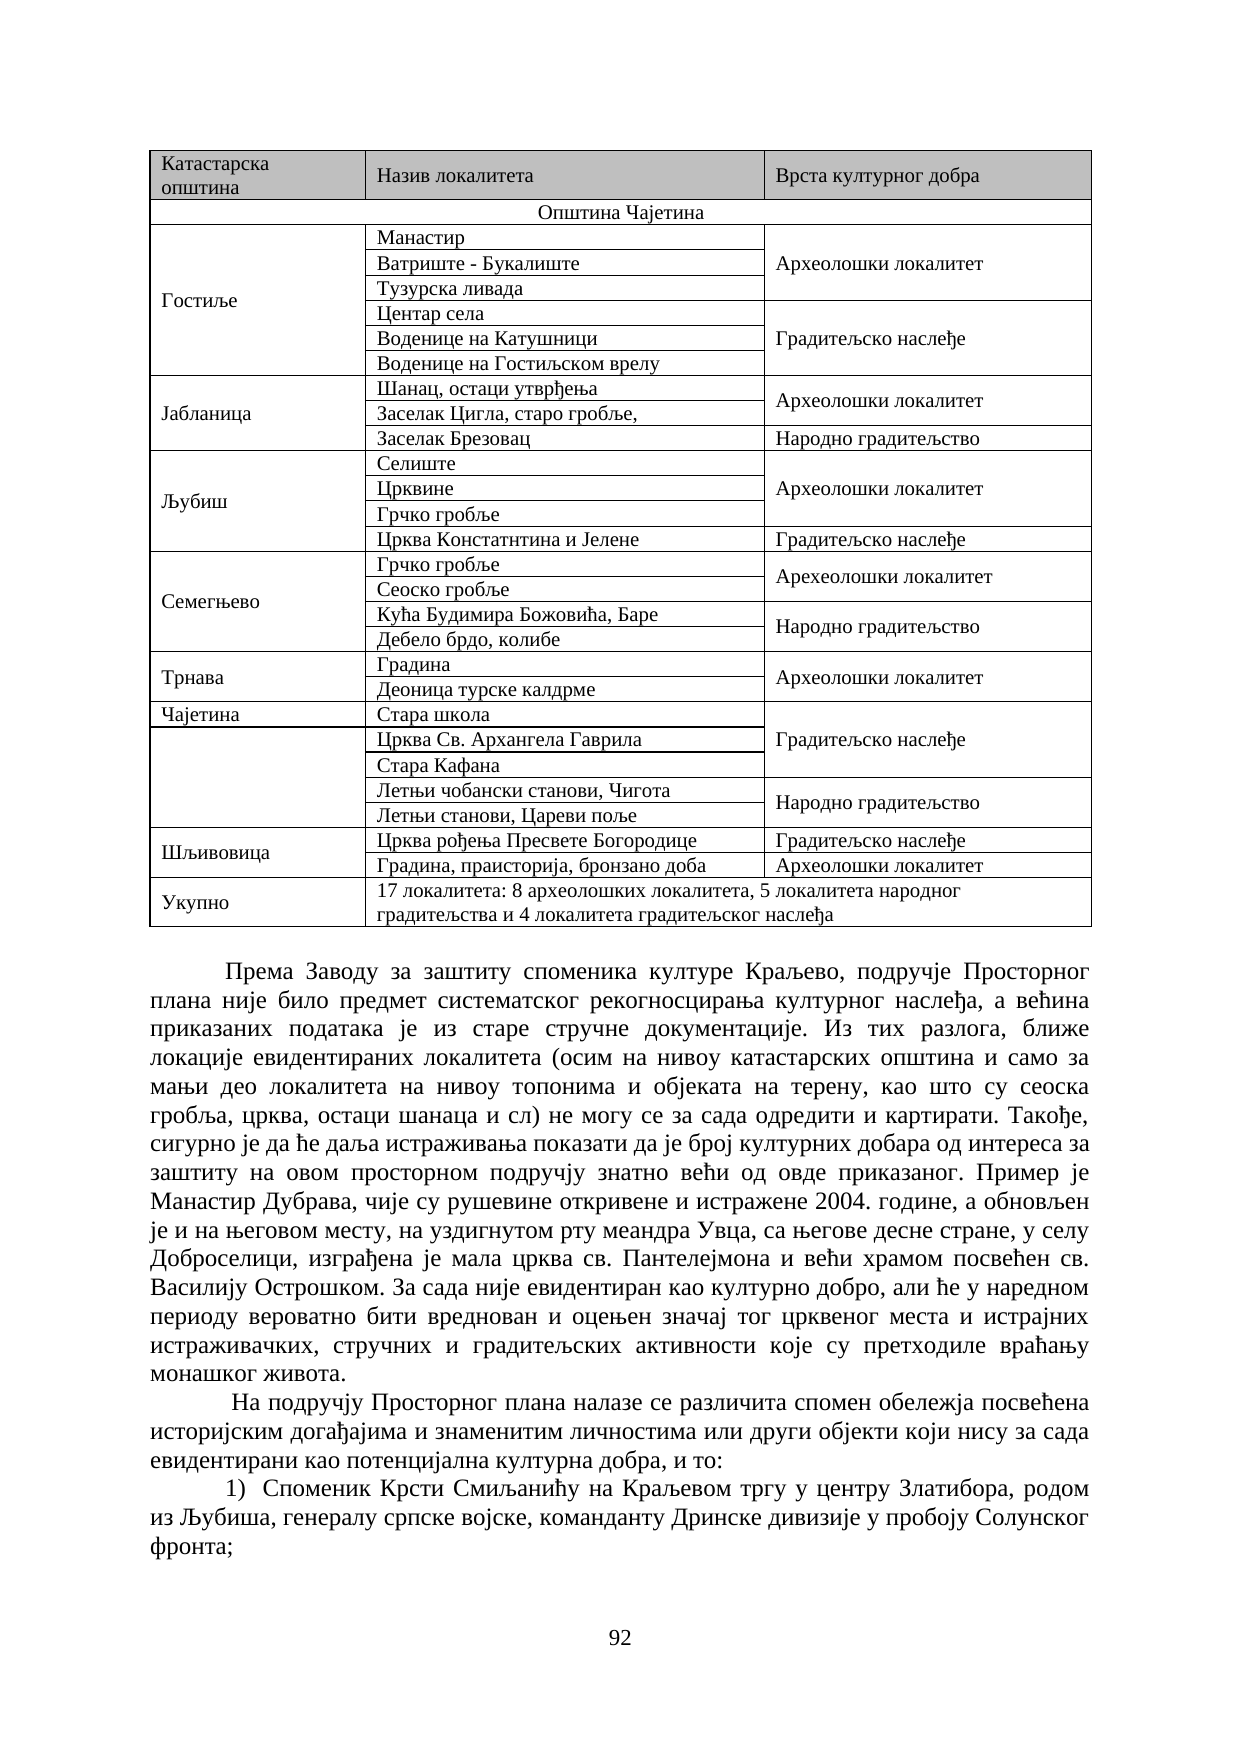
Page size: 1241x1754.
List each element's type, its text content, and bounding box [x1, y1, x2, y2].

table_cell Ватриште - Букалиште [366, 250, 764, 274]
table_cell Деоница турске калдрме [366, 677, 764, 701]
table_cell Градитељско наслеђе [765, 702, 1091, 777]
table_cell Црква Св. Архангела Гаврила [366, 728, 764, 751]
table_cell Манастир [366, 225, 764, 249]
table_cell Арехеолошки локалитет [765, 552, 1091, 601]
table_cell Шљивовица [151, 828, 365, 877]
table_cell Тузурска ливада [366, 276, 764, 299]
table_cell Градина, праисторија, бронзано доба [366, 853, 764, 877]
table_cell Шанац, остаци утврђења [366, 376, 764, 400]
list Споменик Крсти Смиљанићу на Краљевом тргу у центру Златибора, родом из Љубиша, генералу српске војске, команданту Дринске дивизије у пробоју Солунског фронта; [150, 1473, 1090, 1560]
table_cell Грчко гробље [366, 501, 764, 526]
table_cell Трнава [151, 652, 365, 701]
table_cell Народно градитељство [765, 602, 1091, 651]
table_cell Сеоско гробље [366, 577, 764, 601]
table_cell Чајетина [151, 702, 365, 726]
table_cell Стара Кафана [366, 753, 764, 777]
table_cell Општина Чајетина [151, 200, 1091, 224]
table_cell [151, 728, 365, 827]
table_cell Воденице на Гостиљском врелу [366, 351, 764, 375]
table_cell 17 локалитета: 8 археолошких локалитета, 5 локалитета народног градитељства и 4 локалитета градитељског наслеђа [366, 878, 1091, 926]
table_cell Градитељско наслеђе [765, 527, 1091, 551]
table_cell Градитељско наслеђе [765, 828, 1091, 852]
table_cell Градина [366, 652, 764, 676]
table_cell Грчко гробље [366, 552, 764, 576]
table_cell Народно градитељство [765, 778, 1091, 827]
table_cell Летњи чобански станови, Чигота [366, 778, 764, 802]
table_cell Црква рођења Пресвете Богородице [366, 828, 764, 852]
table_cell Археолошки локалитет [765, 451, 1091, 526]
table_cell Гостиље [151, 225, 365, 375]
table_cell Археолошки локалитет [765, 652, 1091, 701]
table_cell Селиште [366, 451, 764, 475]
table_cell Градитељско наслеђе [765, 301, 1091, 375]
table_cell Семегњево [151, 552, 365, 651]
table_cell Дебело брдо, колибе [366, 627, 764, 651]
table_cell Заселак Цигла, старо гробље, [366, 401, 764, 425]
table_header Врста културног добра [765, 151, 1091, 199]
table_cell Археолошки локалитет [765, 376, 1091, 425]
table_cell Народно градитељство [765, 426, 1091, 450]
table_cell Стара школа [366, 702, 764, 726]
table_header Назив локалитета [366, 151, 764, 199]
list На подручју Просторног плана налазе се различита спомен обележја посвећена историјским догађајима и знаменитим личностима или други објекти који нису за сада евидентирани као потенцијална културна добра, и то: [150, 1387, 1090, 1473]
table_cell Љубиш [151, 451, 365, 551]
table_cell Црква Констатнтина и Јелене [366, 527, 764, 551]
table_cell Воденице на Катушници [366, 326, 764, 350]
table_cell Кућа Будимира Божовића, Баре [366, 602, 764, 626]
table_cell Укупно [151, 878, 365, 926]
table_cell Јабланица [151, 376, 365, 450]
table_cell Археолошки локалитет [765, 225, 1091, 299]
table_cell Црквине [366, 476, 764, 500]
table_cell Летњи станови, Цареви поље [366, 803, 764, 827]
table_cell Центар села [366, 301, 764, 325]
table_cell Археолошки локалитет [765, 853, 1091, 877]
table_header Катастарска општина [151, 151, 365, 199]
list Према Заводу за заштиту споменика културе Краљево, подручје Просторног плана није било предмет систематског рекогносцирања културног наслеђа, а већина приказаних података је из старе стручне документације. Из тих разлога, ближе локације евидентираних локалитета (осим на нивоу катастарских општина и само за мањи део локалитета на нивоу топонима и објеката на терену, као што су сеоска гробља, црква, остаци шанаца и сл) не могу се за сада одредити и картирати. Такође, сигурно је да ће даља истраживања показати да је број културних добара од интереса за заштиту на овом просторном подручју знатно већи од овде приказаног. Пример је Манастир Дубрава, чије су рушевине откривене и истражене 2004. године, а обновљен је и на његовом месту, на уздигнутом рту меандра Увца, са његове десне стране, у селу Доброселици, изграђена је мала црква св. Пантелејмона и већи храмом посвећен св. Василију Острошком. За сада није евидентиран као културно добро, али ће у наредном периоду вероватно бити вреднован и оцењен значај тог црквеног места и истрајних истраживачких, стручних и градитељских активности које су претходиле враћању монашког живота. [150, 956, 1090, 1387]
table_cell Заселак Брезовац [366, 426, 764, 450]
